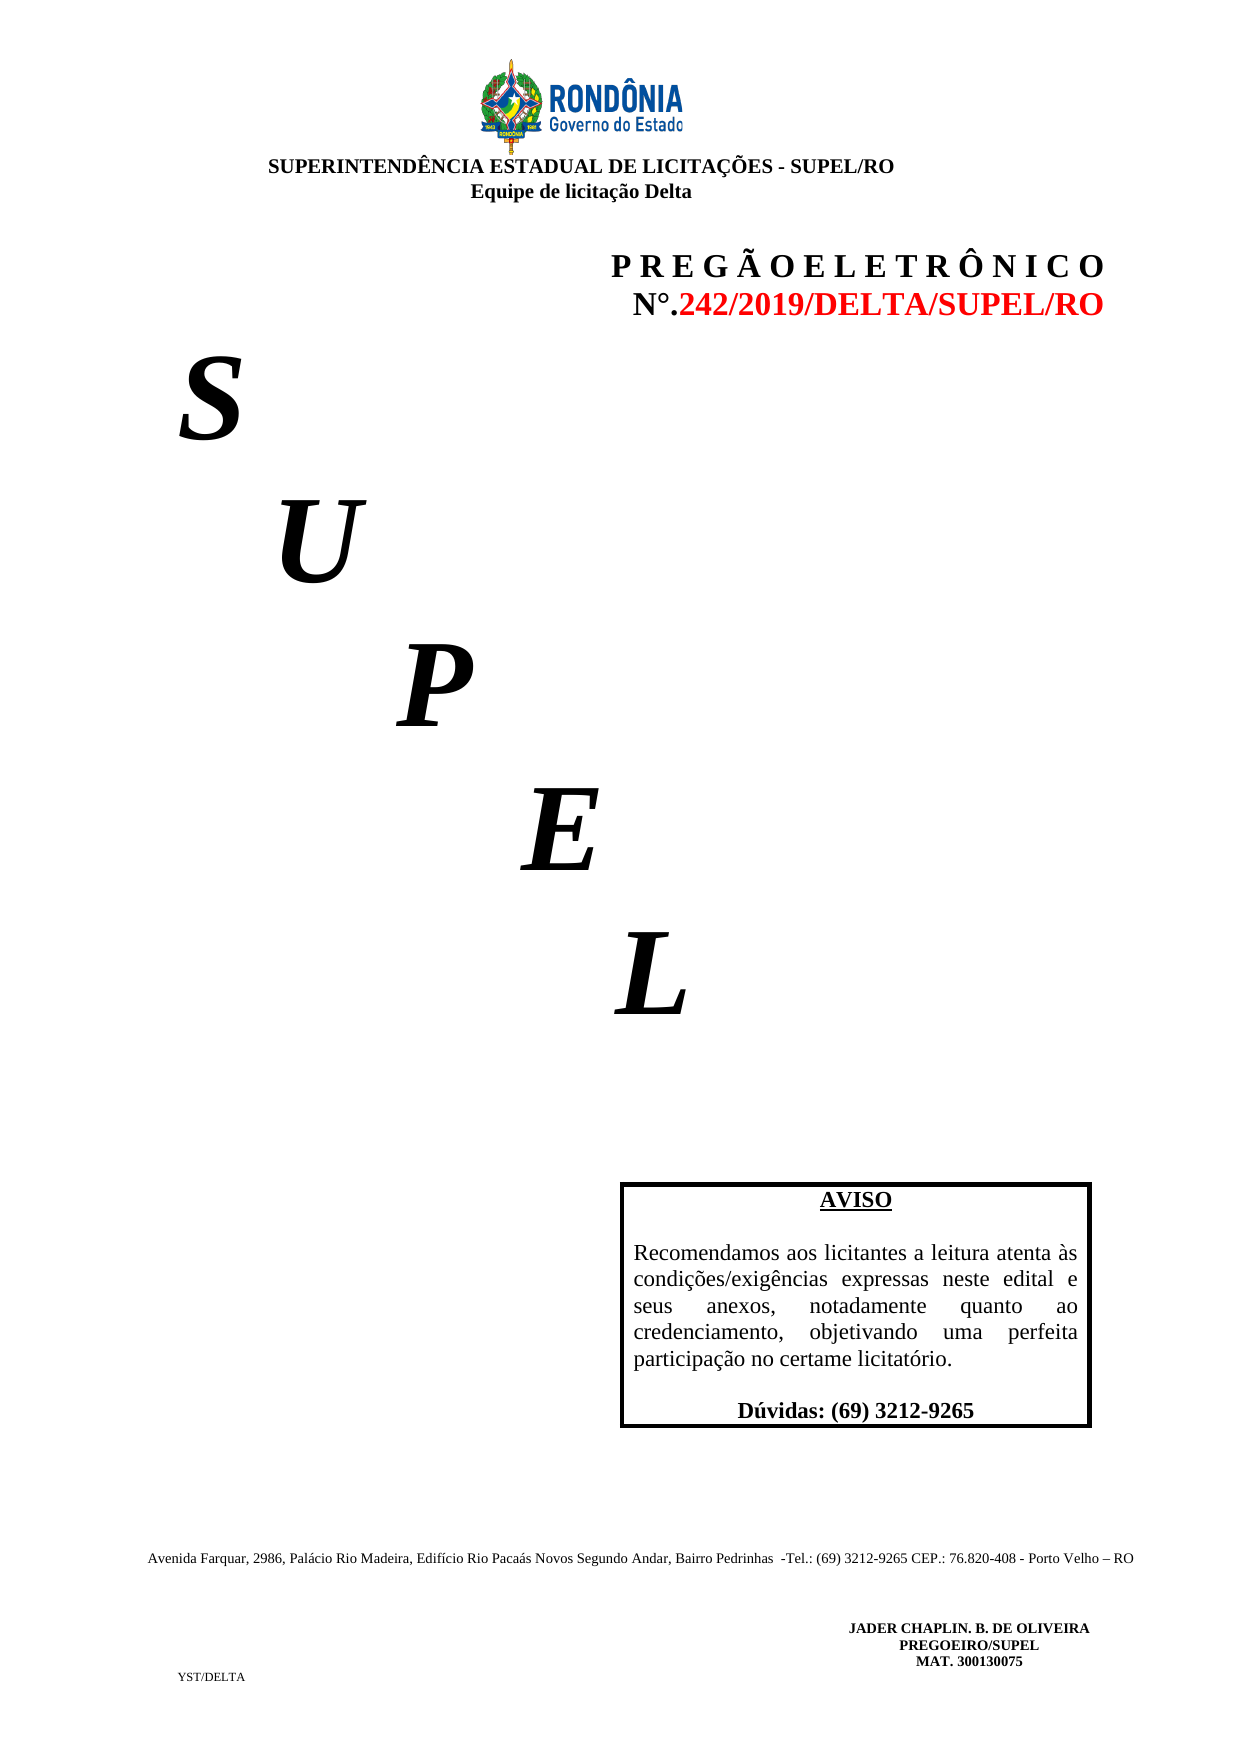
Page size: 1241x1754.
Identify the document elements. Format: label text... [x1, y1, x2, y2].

subtitle P R E G Ã O E L E T R Ô N I C O [177, 246, 1104, 284]
table_header AVISO Recomendamos aos licitantes a leitura atenta às condições/exigências expressas neste edital e seus anexos, notadamente quanto ao credenciamento, objetivando uma perfeita participação no certame licitatório. Dúvidas: (69) 3212-9265 [624, 1187, 1087, 1424]
subtitle P [177, 610, 1104, 754]
subtitle U [177, 466, 1104, 610]
subtitle E [177, 754, 1104, 897]
picture [480, 59, 683, 155]
subtitle L [177, 897, 1104, 1041]
subtitle S [177, 322, 1104, 466]
subtitle N°.242/2019/DELTA/SUPEL/RO [177, 284, 1104, 322]
